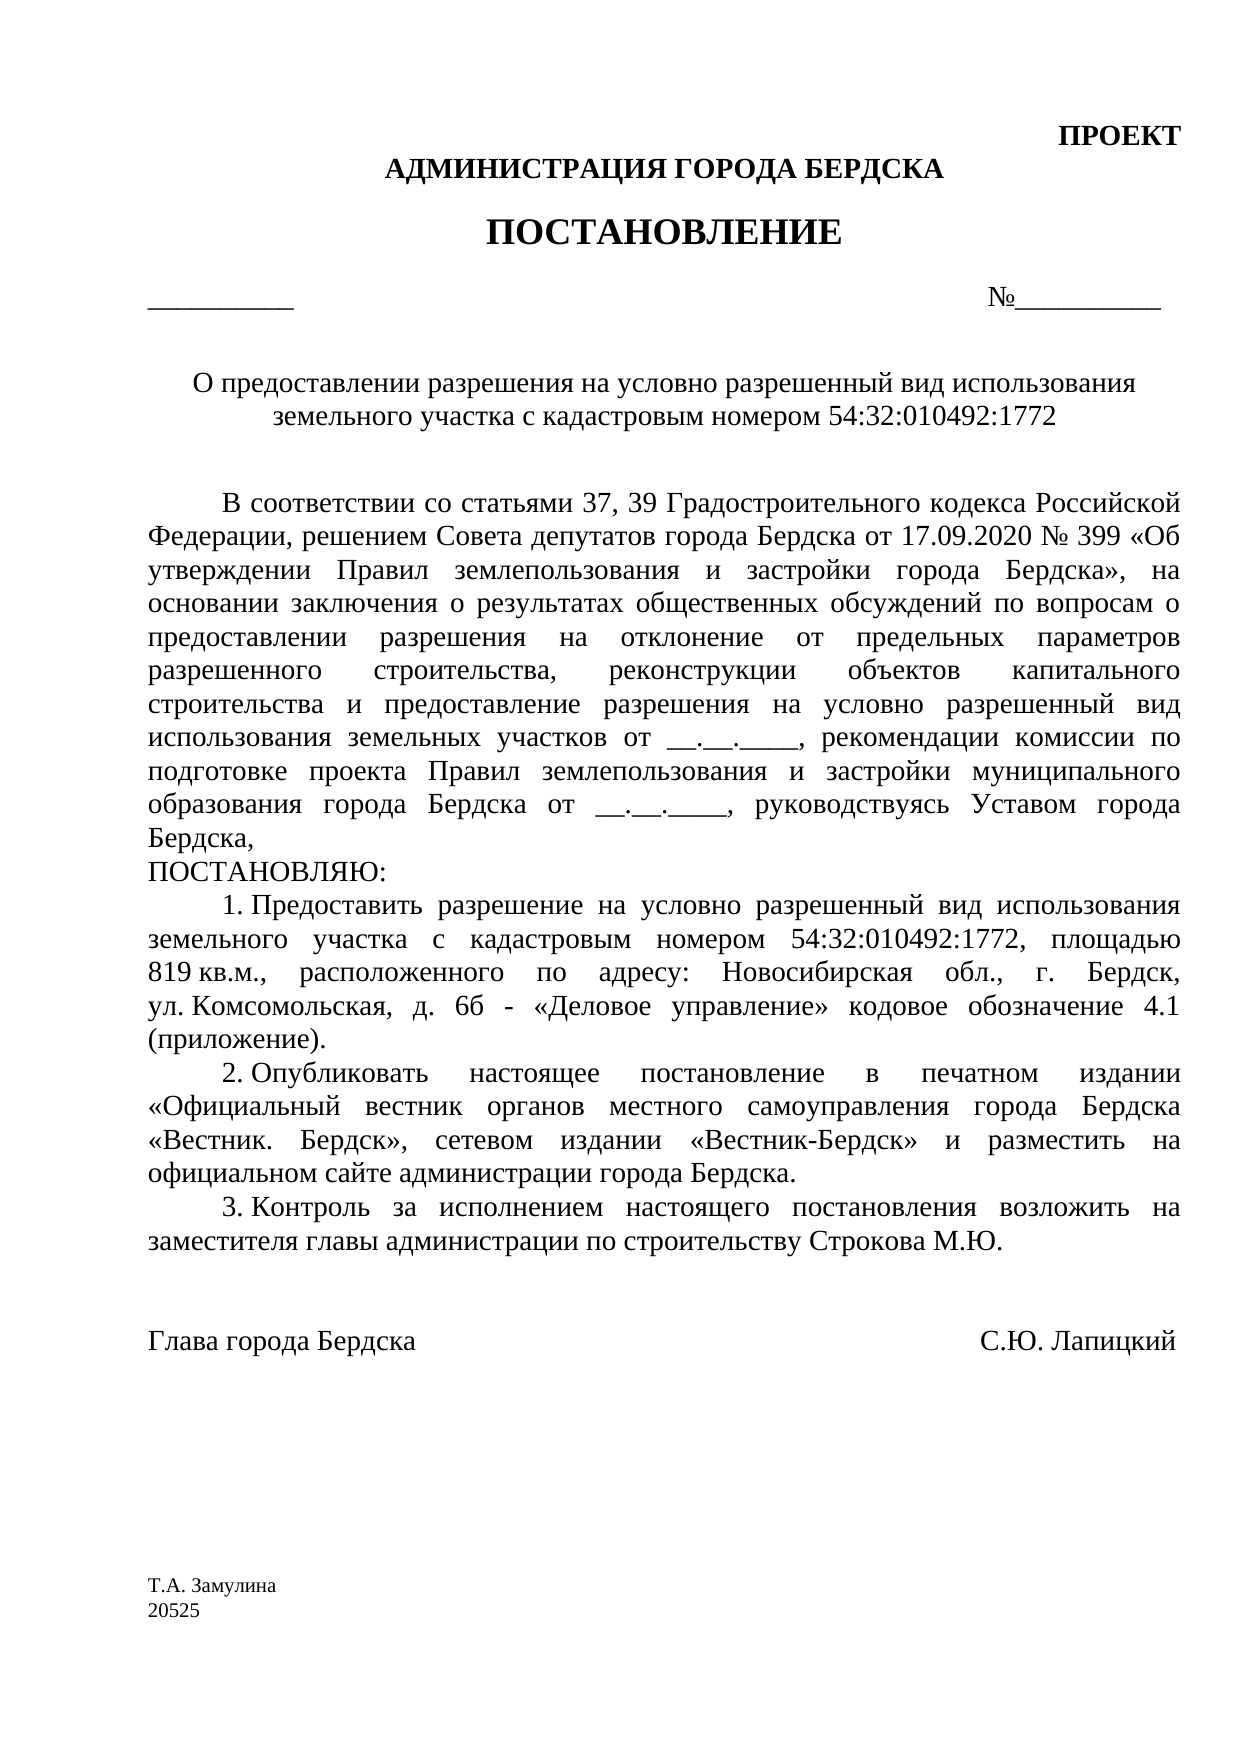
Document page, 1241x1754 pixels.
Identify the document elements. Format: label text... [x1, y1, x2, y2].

text 2. Опубликовать настоящее постановление в печатном издании «Официальный вестник органов местного самоуправления города Бердска «Вестник. Бердск», сетевом издании «Вестник-Бердск» и разместить на официальном сайте администрации города Бердска. [148, 1055, 1181, 1189]
text 20525 [148, 1597, 1181, 1622]
text Т.А. Замулина [148, 1573, 1181, 1597]
list АДМИНИСТРАЦИЯ ГОРОДА БЕРДСКА [148, 152, 1181, 185]
text 1. Предоставить разрешение на условно разрешенный вид использования земельного участка с кадастровым номером 54:32:010492:1772, площадью 819 кв.м., расположенного по адресу: Новосибирская обл., г. Бердск, ул. Комсомольская, д. 6б - «Деловое управление» кодовое обозначение 4.1 (приложение). [148, 887, 1181, 1055]
list ПОСТАНОВЛЯЮ: [148, 854, 1182, 887]
text О предоставлении разрешения на условно разрешенный вид использования земельного участка с кадастровым номером 54:32:010492:1772 [148, 365, 1181, 432]
list ПРОЕКТ [148, 118, 1181, 152]
text В соответствии со статьями 37, 39 Градостроительного кодекса Российской Федерации, решением Совета депутатов города Бердска от 17.09.2020 № 399 «Об утверждении Правил землепользования и застройки города Бердска», на основании заключения о результатах общественных обсуждений по вопросам о предоставлении разрешения на отклонение от предельных параметров разрешенного строительства, реконструкции объектов капитального строительства и предоставление разрешения на условно разрешенный вид использования земельных участков от __.__.____, рекомендации комиссии по подготовке проекта Правил землепользования и застройки муниципального образования города Бердска от __.__.____, руководствуясь Уставом города Бердска, [148, 485, 1181, 854]
list 3. Контроль за исполнением настоящего постановления возложить на заместителя главы администрации по строительству Строкова М.Ю. [148, 1189, 1182, 1256]
text Глава города Бердска С.Ю. Лапицкий [148, 1323, 1181, 1357]
text __________ №__________ [148, 279, 1181, 312]
list ПОСТАНОВЛЕНИЕ [148, 209, 1181, 252]
